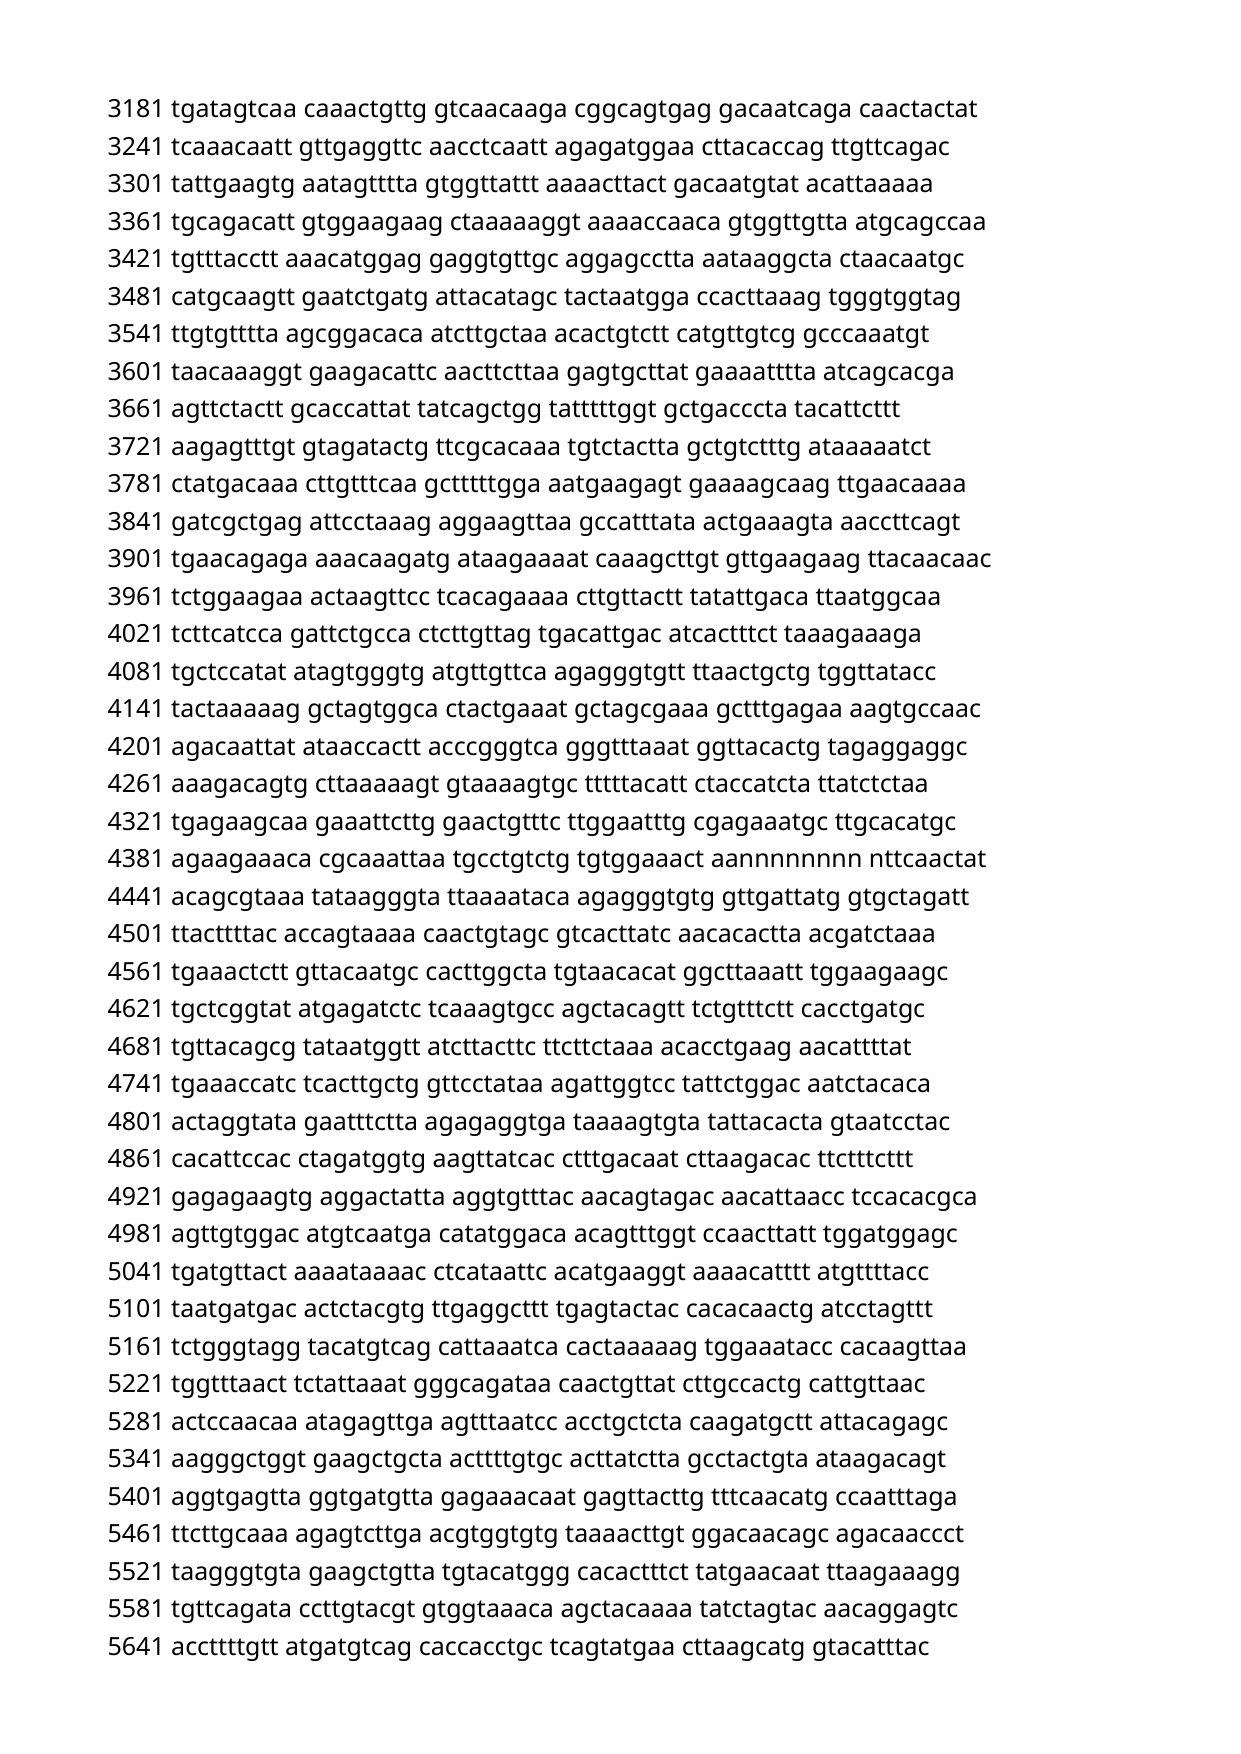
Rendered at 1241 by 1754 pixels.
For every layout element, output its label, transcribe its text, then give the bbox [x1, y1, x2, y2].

text 3361 tgcagacatt gtggaagaag ctaaaaaggt aaaaccaaca gtggttgtta atgcagccaa [75, 202, 1165, 239]
text 3721 aagagtttgt gtagatactg ttcgcacaaa tgtctactta gctgtctttg ataaaaatct [75, 427, 1165, 464]
text 4261 aaagacagtg cttaaaaagt gtaaaagtgc tttttacatt ctaccatcta ttatctctaa [75, 764, 1165, 802]
text 5041 tgatgttact aaaataaaac ctcataattc acatgaaggt aaaacatttt atgttttacc [75, 1252, 1165, 1289]
text 5461 ttcttgcaaa agagtcttga acgtggtgtg taaaacttgt ggacaacagc agacaaccct [75, 1514, 1165, 1552]
text 3421 tgtttacctt aaacatggag gaggtgttgc aggagcctta aataaggcta ctaacaatgc [75, 239, 1165, 277]
text 4501 ttacttttac accagtaaaa caactgtagc gtcacttatc aacacactta acgatctaaa [75, 914, 1165, 952]
text 3541 ttgtgtttta agcggacaca atcttgctaa acactgtctt catgttgtcg gcccaaatgt [75, 314, 1165, 352]
text 4861 cacattccac ctagatggtg aagttatcac ctttgacaat cttaagacac ttctttcttt [75, 1139, 1165, 1177]
text 5281 actccaacaa atagagttga agtttaatcc acctgctcta caagatgctt attacagagc [75, 1402, 1165, 1439]
text 4321 tgagaagcaa gaaattcttg gaactgtttc ttggaatttg cgagaaatgc ttgcacatgc [75, 802, 1165, 839]
text 3301 tattgaagtg aatagtttta gtggttattt aaaacttact gacaatgtat acattaaaaa [75, 164, 1165, 202]
text 3661 agttctactt gcaccattat tatcagctgg tatttttggt gctgacccta tacattcttt [75, 389, 1165, 427]
text 3481 catgcaagtt gaatctgatg attacatagc tactaatgga ccacttaaag tgggtggtag [75, 277, 1165, 314]
text 3181 tgatagtcaa caaactgttg gtcaacaaga cggcagtgag gacaatcaga caactactat [75, 89, 1165, 127]
text 5581 tgttcagata ccttgtacgt gtggtaaaca agctacaaaa tatctagtac aacaggagtc [75, 1589, 1165, 1627]
text 4801 actaggtata gaatttctta agagaggtga taaaagtgta tattacacta gtaatcctac [75, 1102, 1165, 1139]
text 4201 agacaattat ataaccactt acccgggtca gggtttaaat ggttacactg tagaggaggc [75, 727, 1165, 764]
text 3241 tcaaacaatt gttgaggttc aacctcaatt agagatggaa cttacaccag ttgttcagac [75, 127, 1165, 164]
text 5401 aggtgagtta ggtgatgtta gagaaacaat gagttacttg tttcaacatg ccaatttaga [75, 1477, 1165, 1514]
text 4441 acagcgtaaa tataagggta ttaaaataca agagggtgtg gttgattatg gtgctagatt [75, 877, 1165, 914]
text 4621 tgctcggtat atgagatctc tcaaagtgcc agctacagtt tctgtttctt cacctgatgc [75, 989, 1165, 1027]
text 3841 gatcgctgag attcctaaag aggaagttaa gccatttata actgaaagta aaccttcagt [75, 502, 1165, 539]
text 4381 agaagaaaca cgcaaattaa tgcctgtctg tgtggaaact aannnnnnnn nttcaactat [75, 839, 1165, 877]
text 4981 agttgtggac atgtcaatga catatggaca acagtttggt ccaacttatt tggatggagc [75, 1214, 1165, 1252]
text 4141 tactaaaaag gctagtggca ctactgaaat gctagcgaaa gctttgagaa aagtgccaac [75, 689, 1165, 727]
text 3781 ctatgacaaa cttgtttcaa gctttttgga aatgaagagt gaaaagcaag ttgaacaaaa [75, 464, 1165, 502]
text 5521 taagggtgta gaagctgtta tgtacatggg cacactttct tatgaacaat ttaagaaagg [75, 1552, 1165, 1589]
text 4081 tgctccatat atagtgggtg atgttgttca agagggtgtt ttaactgctg tggttatacc [75, 652, 1165, 689]
text 5641 accttttgtt atgatgtcag caccacctgc tcagtatgaa cttaagcatg gtacatttac [75, 1627, 1165, 1664]
text 3961 tctggaagaa actaagttcc tcacagaaaa cttgttactt tatattgaca ttaatggcaa [75, 577, 1165, 614]
text 4561 tgaaactctt gttacaatgc cacttggcta tgtaacacat ggcttaaatt tggaagaagc [75, 952, 1165, 989]
text 3601 taacaaaggt gaagacattc aacttcttaa gagtgcttat gaaaatttta atcagcacga [75, 352, 1165, 389]
text 5341 aagggctggt gaagctgcta acttttgtgc acttatctta gcctactgta ataagacagt [75, 1439, 1165, 1477]
text 4921 gagagaagtg aggactatta aggtgtttac aacagtagac aacattaacc tccacacgca [75, 1177, 1165, 1214]
text 4681 tgttacagcg tataatggtt atcttacttc ttcttctaaa acacctgaag aacattttat [75, 1027, 1165, 1064]
text 4021 tcttcatcca gattctgcca ctcttgttag tgacattgac atcactttct taaagaaaga [75, 614, 1165, 652]
text 5101 taatgatgac actctacgtg ttgaggcttt tgagtactac cacacaactg atcctagttt [75, 1289, 1165, 1327]
text 5161 tctgggtagg tacatgtcag cattaaatca cactaaaaag tggaaatacc cacaagttaa [75, 1327, 1165, 1364]
text 4741 tgaaaccatc tcacttgctg gttcctataa agattggtcc tattctggac aatctacaca [75, 1064, 1165, 1102]
text 3901 tgaacagaga aaacaagatg ataagaaaat caaagcttgt gttgaagaag ttacaacaac [75, 539, 1165, 577]
text 5221 tggtttaact tctattaaat gggcagataa caactgttat cttgccactg cattgttaac [75, 1364, 1165, 1402]
